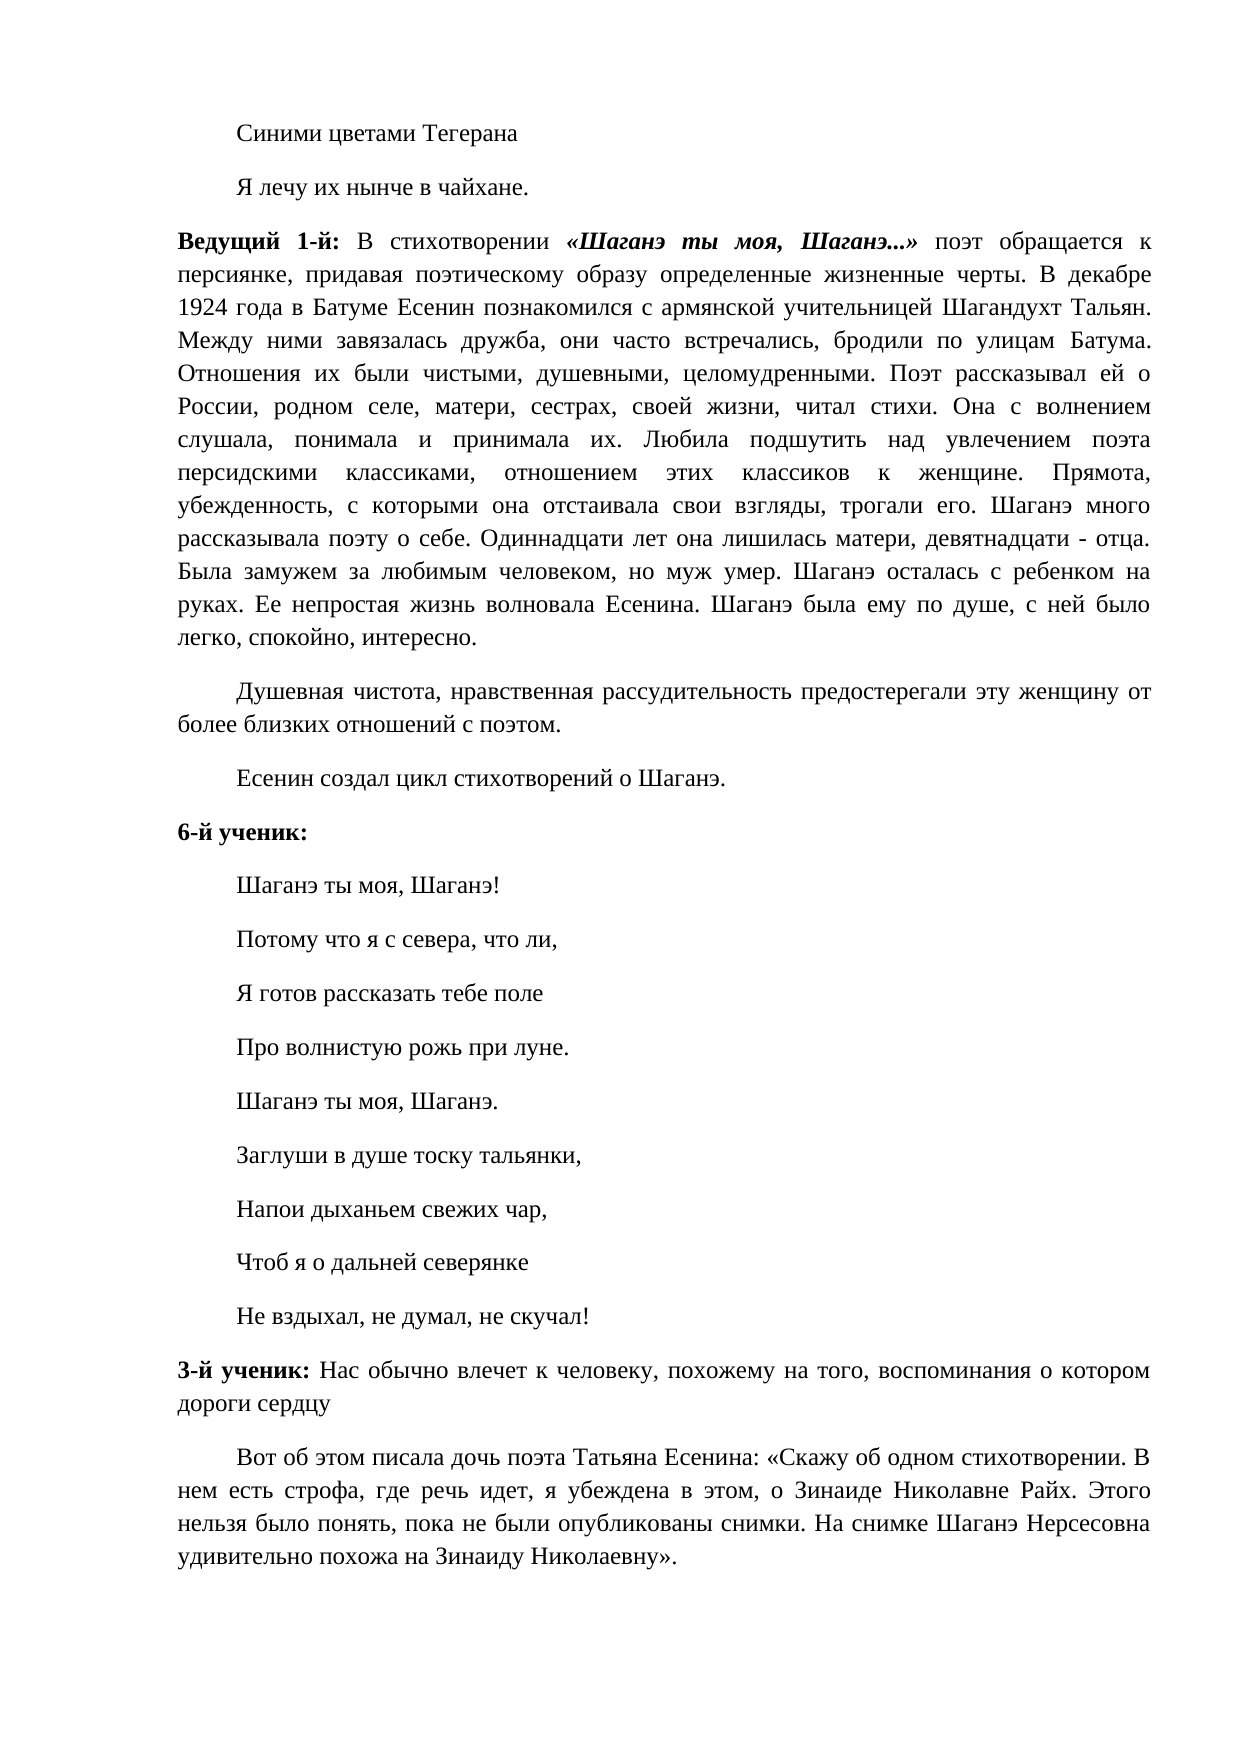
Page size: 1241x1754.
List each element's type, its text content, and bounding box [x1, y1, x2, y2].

text Чтоб я о дальней северянке [177, 1247, 1152, 1276]
text Напои дыханьем свежих чар, [177, 1194, 1152, 1222]
text 3-й ученик: Нас обычно влечет к человеку, похожему на того, воспоминания о котором дороги сердцу [177, 1355, 1152, 1417]
text Шаганэ ты моя, Шаганэ. [177, 1086, 1152, 1115]
text Синими цветами Тегерана [177, 118, 1152, 147]
text Потому что я с севера, что ли, [177, 924, 1152, 953]
text Я готов рассказать тебе поле [177, 978, 1152, 1007]
text Заглуши в душе тоску тальянки, [177, 1140, 1152, 1168]
text Я лечу их нынче в чайхане. [177, 172, 1152, 201]
text Шаганэ ты моя, Шаганэ! [177, 871, 1152, 899]
text Ведущий 1-й: В стихотворении «Шаганэ ты моя, Шаганэ...» поэт обращается к персиянке, придавая поэтическому образу определенные жизненные черты. В декабре 1924 года в Батуме Есенин познакомился с армянской учительницей Шагандухт Тальян. Между ними завязалась дружба, они часто встречались, бродили по улицам Батума. Отношения их были чистыми, душевными, целомудренными. Поэт рассказывал ей о России, родном селе, матери, сестрах, своей жизни, читал стихи. Она с волнением слушала, понимала и принимала их. Любила подшутить над увлечением поэта персидскими классиками, отношением этих классиков к женщине. Прямота, убежденность, с которыми она отстаивала свои взгляды, трогали его. Шаганэ много рассказывала поэту о себе. Одиннадцати лет она лишилась матери, девятнадцати - отца. Была замужем за любимым человеком, но муж умер. Шаганэ осталась с ребенком на руках. Ее непростая жизнь волновала Есенина. Шаганэ была ему по душе, с ней было легко, спокойно, интересно. [177, 226, 1152, 651]
text Вот об этом писала дочь поэта Татьяна Есенина: «Скажу об одном стихотворении. В нем есть строфа, где речь идет, я убеждена в этом, о Зинаиде Николавне Райх. Этого нельзя было понять, пока не были опубликованы снимки. На снимке Шаганэ Нерсесовна удивительно похожа на Зинаиду Николаевну». [177, 1442, 1152, 1570]
text Душевная чистота, нравственная рассудительность предостерегали эту женщину от более близких отношений с поэтом. [177, 676, 1152, 738]
text 6-й ученик: [177, 817, 1152, 845]
text Про волнистую рожь при луне. [177, 1032, 1152, 1061]
text Есенин создал цикл стихотворений о Шаганэ. [177, 763, 1152, 792]
text Не вздыхал, не думал, не скучал! [177, 1301, 1152, 1330]
